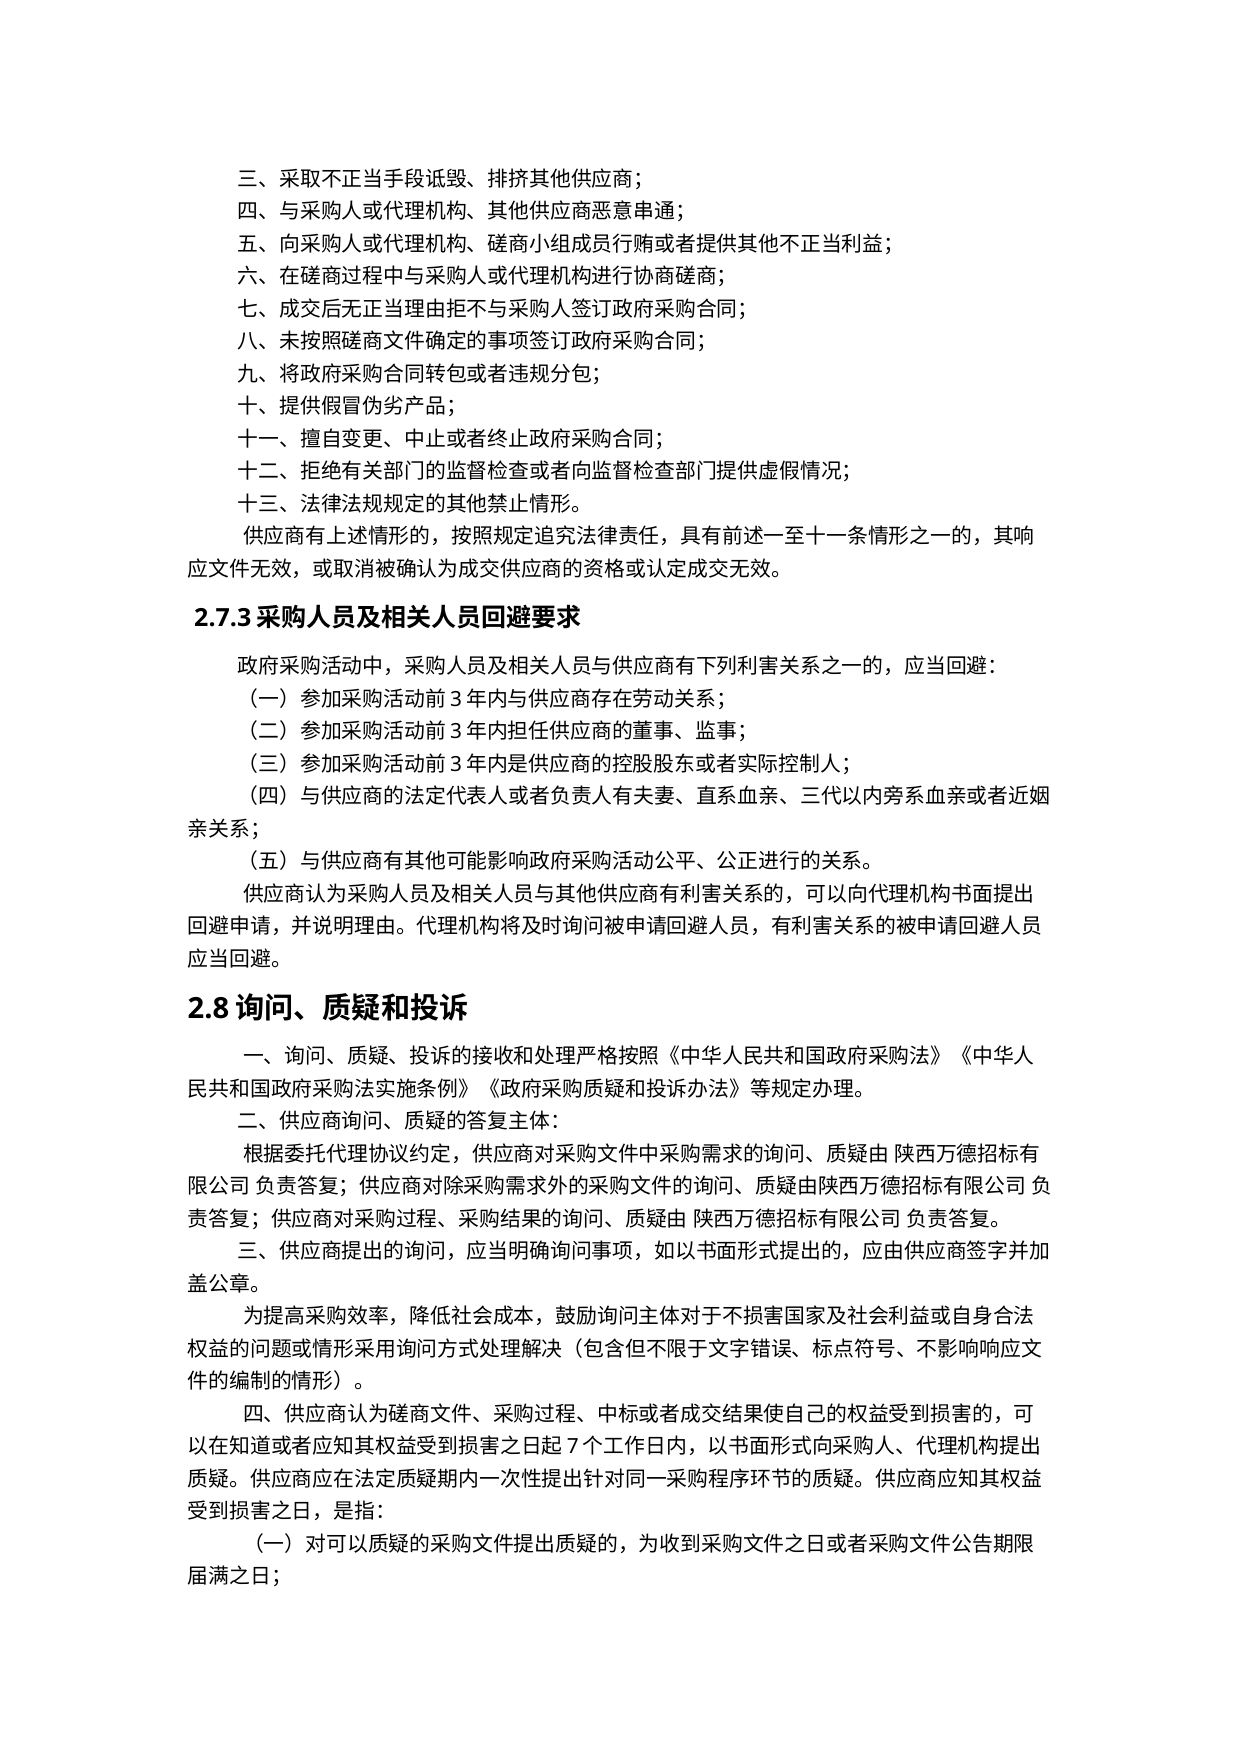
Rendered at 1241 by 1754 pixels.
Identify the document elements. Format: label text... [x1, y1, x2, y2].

text 为提高采购效率，降低社会成本，鼓励询问主体对于不损害国家及社会利益或自身合法权益的问题或情形采用询问方式处理解决（包含但不限于文字错误、标点符号、不影响响应文件的编制的情形）。 [187, 1299, 1053, 1397]
text 十、提供假冒伪劣产品； [187, 389, 1053, 422]
text 二、供应商询问、质疑的答复主体： [187, 1104, 1053, 1137]
text 九、将政府采购合同转包或者违规分包； [187, 357, 1053, 389]
text 供应商认为采购人员及相关人员与其他供应商有利害关系的，可以向代理机构书面提出回避申请，并说明理由。代理机构将及时询问被申请回避人员，有利害关系的被申请回避人员应当回避。 [187, 877, 1053, 974]
text 三、采取不正当手段诋毁、排挤其他供应商； [187, 162, 1053, 194]
text 四、与采购人或代理机构、其他供应商恶意串通； [187, 194, 1053, 227]
text （三）参加采购活动前3年内是供应商的控股股东或者实际控制人； [187, 747, 1053, 779]
text 十一、擅自变更、中止或者终止政府采购合同； [187, 422, 1053, 454]
text （五）与供应商有其他可能影响政府采购活动公平、公正进行的关系。 [187, 844, 1053, 877]
text （一）参加采购活动前3年内与供应商存在劳动关系； [187, 682, 1053, 714]
text 五、向采购人或代理机构、磋商小组成员行贿或者提供其他不正当利益； [187, 227, 1053, 259]
text 供应商有上述情形的，按照规定追究法律责任，具有前述一至十一条情形之一的，其响应文件无效，或取消被确认为成交供应商的资格或认定成交无效。 [187, 519, 1053, 584]
text 根据委托代理协议约定，供应商对采购文件中采购需求的询问、质疑由 陕西万德招标有限公司 负责答复；供应商对除采购需求外的采购文件的询问、质疑由陕西万德招标有限公司 负责答复；供应商对采购过程、采购结果的询问、质疑由 陕西万德招标有限公司 负责答复。 [187, 1137, 1053, 1234]
text 一、询问、质疑、投诉的接收和处理严格按照《中华人民共和国政府采购法》《中华人民共和国政府采购法实施条例》《政府采购质疑和投诉办法》等规定办理。 [187, 1039, 1053, 1104]
text 七、成交后无正当理由拒不与采购人签订政府采购合同； [187, 292, 1053, 324]
text 八、未按照磋商文件确定的事项签订政府采购合同； [187, 324, 1053, 357]
text 2.7.3采购人员及相关人员回避要求 [187, 584, 1053, 649]
text 三、供应商提出的询问，应当明确询问事项，如以书面形式提出的，应由供应商签字并加盖公章。 [187, 1234, 1053, 1299]
text （二）参加采购活动前3年内担任供应商的董事、监事； [187, 714, 1053, 747]
text 四、供应商认为磋商文件、采购过程、中标或者成交结果使自己的权益受到损害的，可以在知道或者应知其权益受到损害之日起7个工作日内，以书面形式向采购人、代理机构提出质疑。供应商应在法定质疑期内一次性提出针对同一采购程序环节的质疑。供应商应知其权益受到损害之日，是指： [187, 1397, 1053, 1527]
text 2.8询问、质疑和投诉 [187, 974, 1053, 1039]
text （四）与供应商的法定代表人或者负责人有夫妻、直系血亲、三代以内旁系血亲或者近姻亲关系； [187, 779, 1053, 844]
text （一）对可以质疑的采购文件提出质疑的，为收到采购文件之日或者采购文件公告期限届满之日； [187, 1527, 1053, 1592]
text 政府采购活动中，采购人员及相关人员与供应商有下列利害关系之一的，应当回避： [187, 649, 1053, 682]
text 六、在磋商过程中与采购人或代理机构进行协商磋商； [187, 259, 1053, 292]
text 十三、法律法规规定的其他禁止情形。 [187, 487, 1053, 519]
text 十二、拒绝有关部门的监督检查或者向监督检查部门提供虚假情况； [187, 454, 1053, 487]
